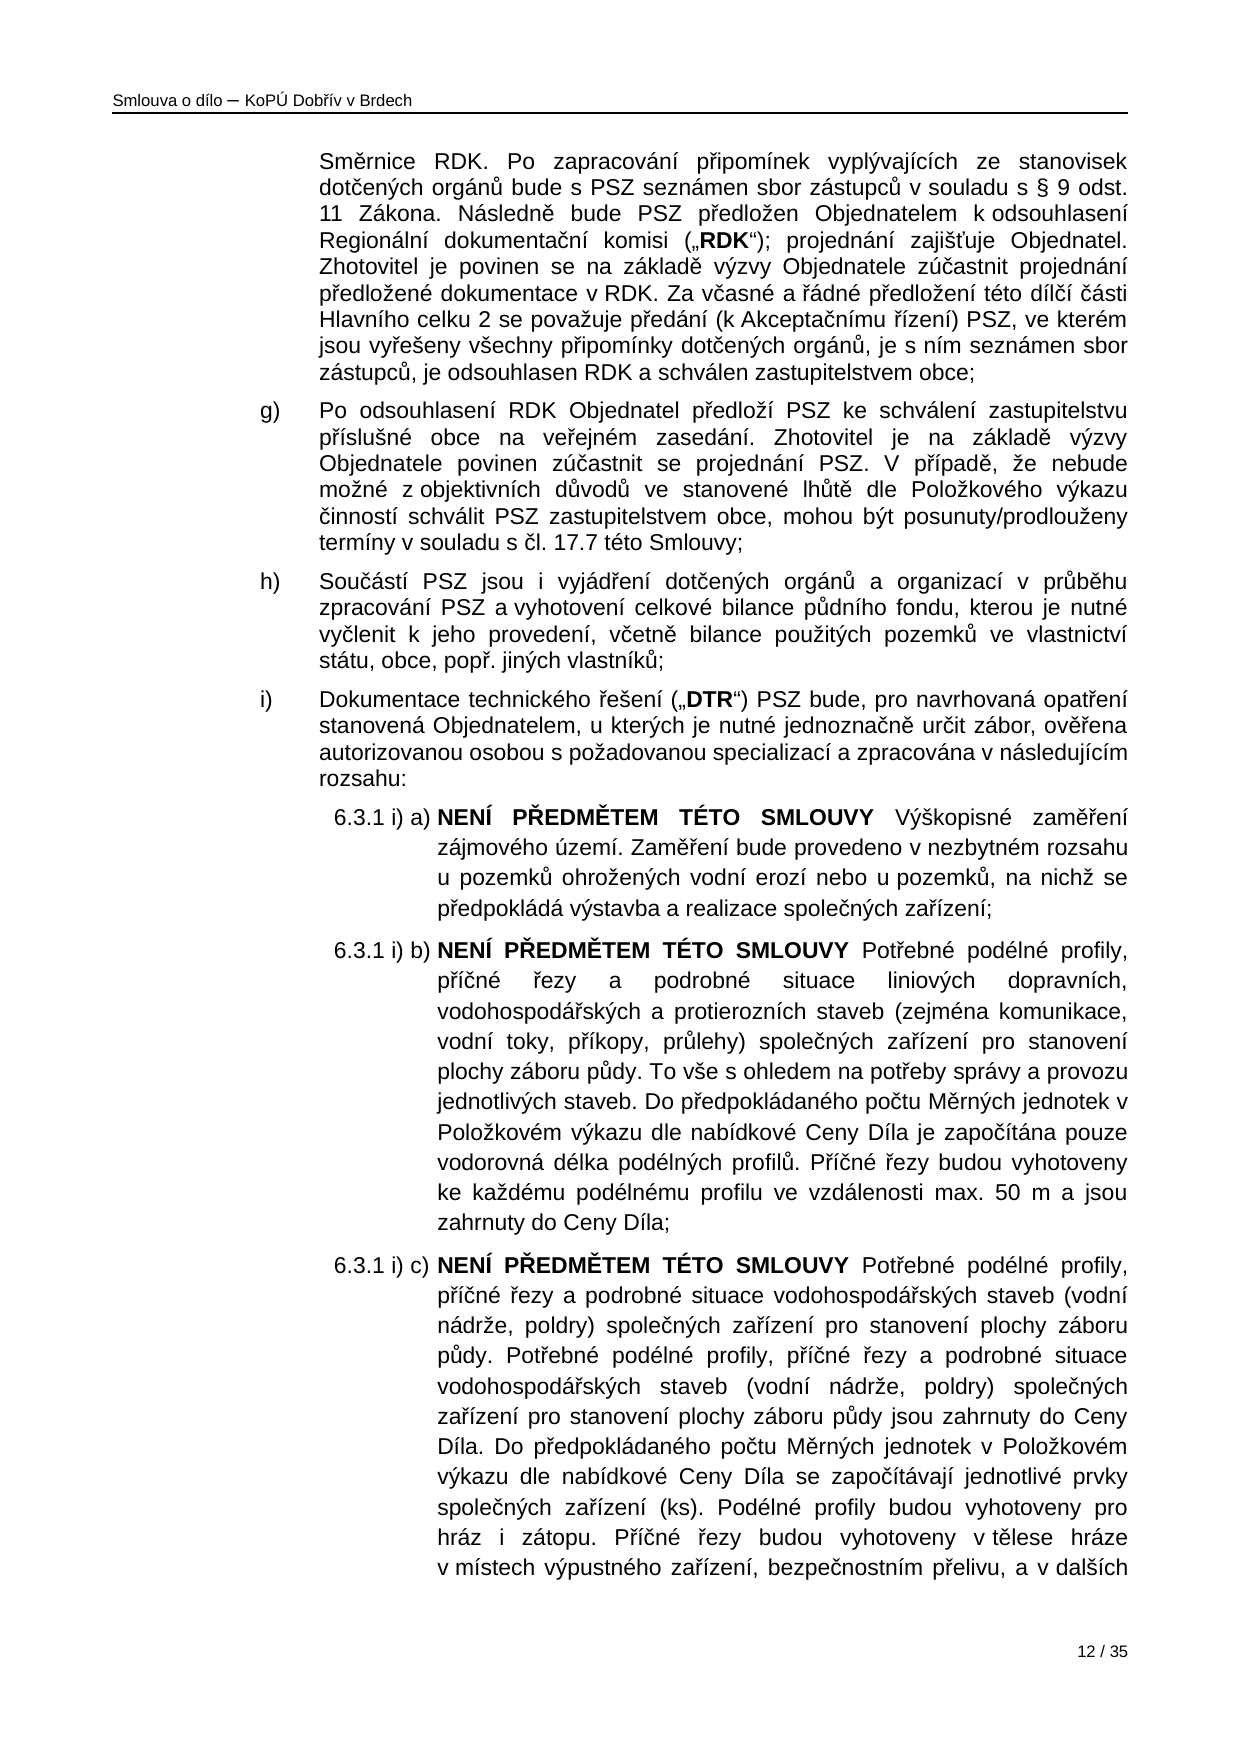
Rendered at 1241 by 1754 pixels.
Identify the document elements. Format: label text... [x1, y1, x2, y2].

list Dokumentace technického řešení („DTR“) PSZ bude, pro navrhovaná opatření stanovená Objednatelem, u kterých je nutné jednoznačně určit zábor, ověřena autorizovanou osobou s požadovanou specializací a zpracována v následujícím rozsahu: [260, 686, 1128, 791]
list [334, 1252, 1128, 1580]
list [260, 148, 1128, 385]
list Po odsouhlasení RDK Objednatel předloží PSZ ke schválení zastupitelstvu příslušné obce na veřejném zasedání. Zhotovitel je na základě výzvy Objednatele povinen zúčastnit se projednání PSZ. V případě, že nebude možné z objektivních důvodů ve stanovené lhůtě dle Položkového výkazu činností schválit PSZ zastupitelstvem obce, mohou být posunuty/prodlouženy termíny v souladu s čl. 17.7 této Smlouvy; [260, 397, 1128, 556]
list Součástí PSZ jsou i vyjádření dotčených orgánů a organizací v průběhu zpracování PSZ a vyhotovení celkové bilance půdního fondu, kterou je nutné vyčlenit k jeho provedení, včetně bilance použitých pozemků ve vlastnictví státu, obce, popř. jiných vlastníků; [260, 568, 1128, 673]
list NENÍ PŘEDMĚTEM TÉTO SMLOUVY Potřebné podélné profily, příčné řezy a podrobné situace liniových dopravních, vodohospodářských a protierozních staveb (zejména komunikace, vodní toky, příkopy, průlehy) společných zařízení pro stanovení plochy záboru půdy. To vše s ohledem na potřeby správy a provozu jednotlivých staveb. Do předpokládaného počtu Měrných jednotek v Položkovém výkazu dle nabídkové Ceny Díla je započítána pouze vodorovná délka podélných profilů. Příčné řezy budou vyhotoveny ke každému podélnému profilu ve vzdálenosti max. 50 m a jsou zahrnuty do Ceny Díla; [334, 937, 1128, 1235]
list NENÍ PŘEDMĚTEM TÉTO SMLOUVY Výškopisné zaměření zájmového území. Zaměření bude provedeno v nezbytném rozsahu u pozemků ohrožených vodní erozí nebo u pozemků, na nichž se předpokládá výstavba a realizace společných zařízení; [334, 804, 1128, 921]
